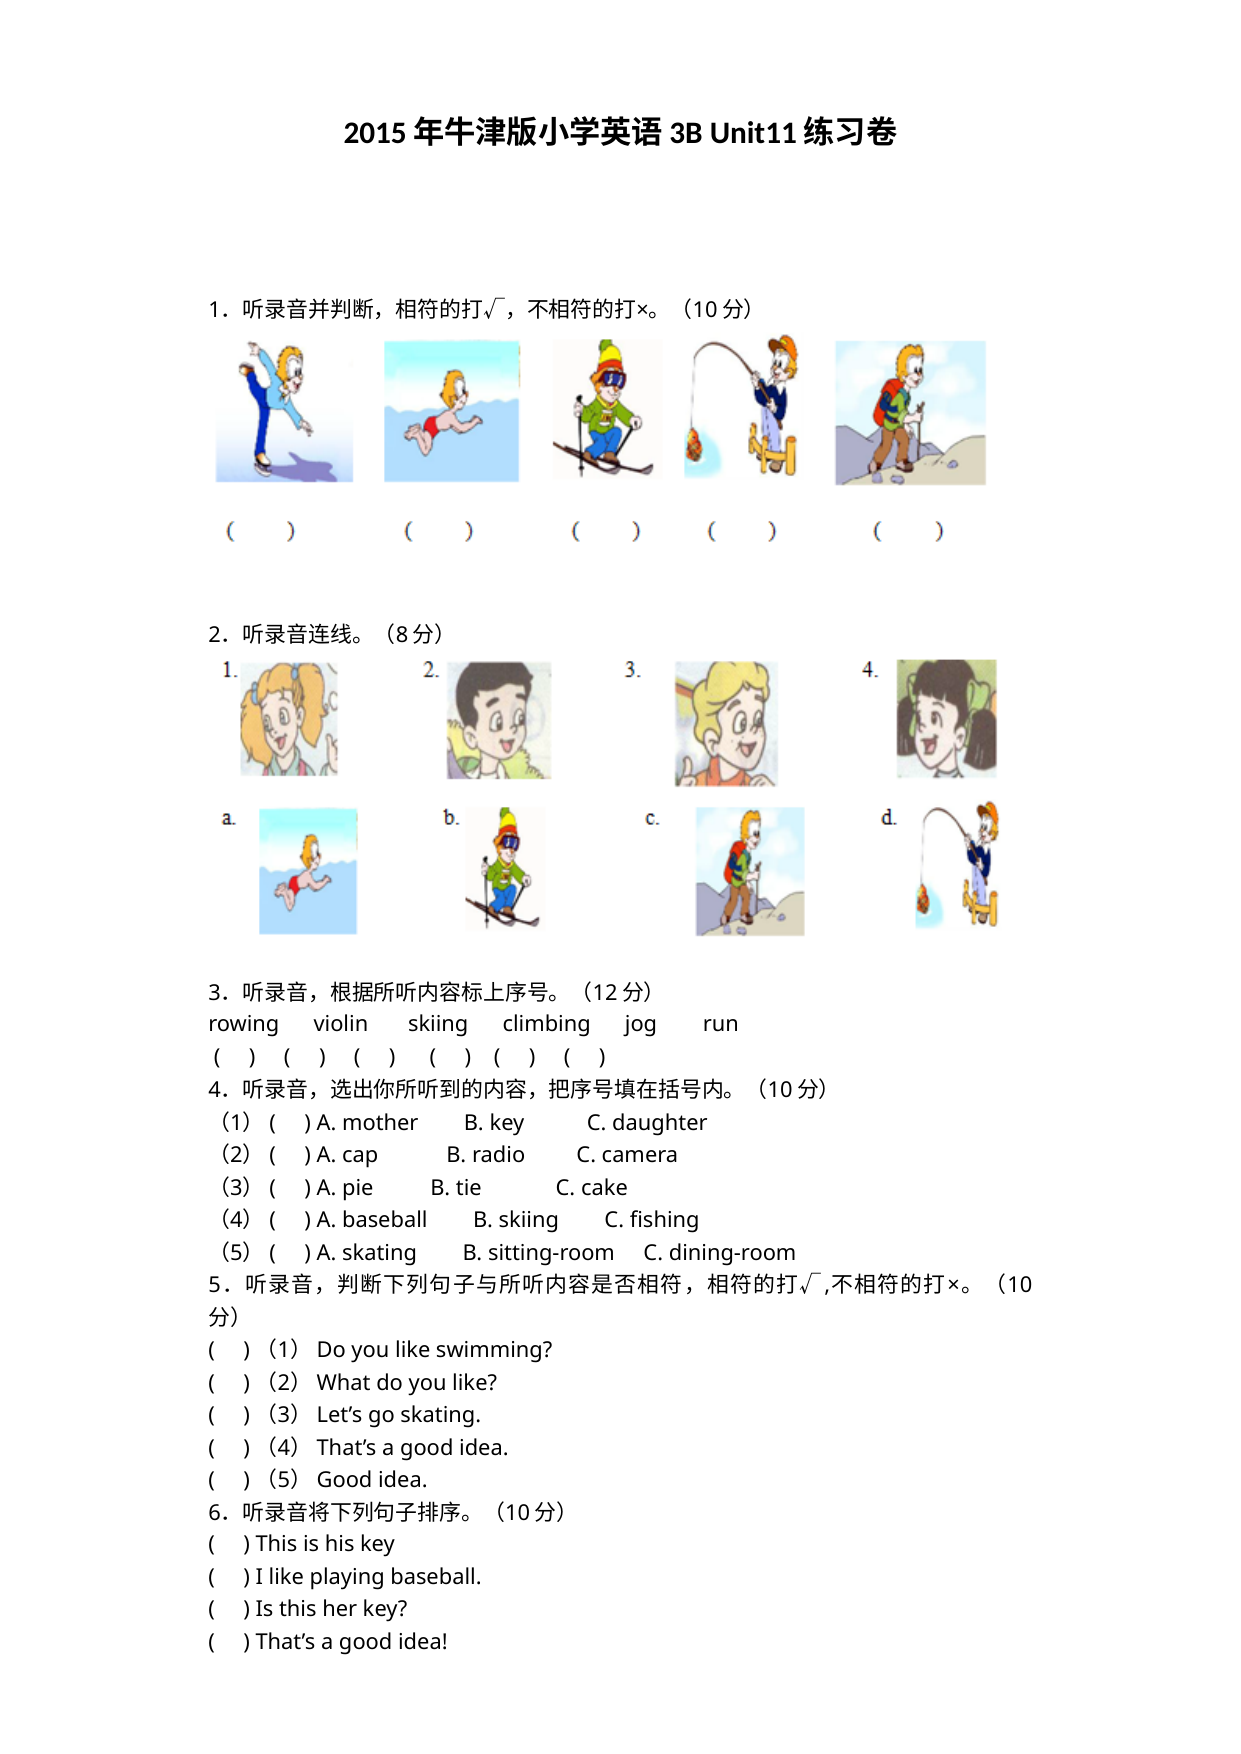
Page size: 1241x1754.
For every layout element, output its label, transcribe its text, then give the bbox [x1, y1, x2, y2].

text rowing violin skiing climbing jog run [208, 1007, 1032, 1039]
text ( ) （3） Let’s go skating. [208, 1397, 1032, 1429]
text ( ) （2） What do you like? [208, 1364, 1032, 1397]
text ( ) （1） Do you like swimming? [208, 1332, 1032, 1364]
picture [208, 324, 1005, 556]
text ( ) I like playing baseball. [208, 1559, 1032, 1592]
text ( ) Is this her key? [208, 1592, 1032, 1624]
text ( ) That’s a good idea! [208, 1624, 1032, 1657]
text ( ) This is his key [208, 1527, 1032, 1559]
text （3） ( ) A. pie B. tie C. cake [208, 1169, 1032, 1202]
text 5．听录音，判断下列句子与所听内容是否相符，相符的打√,不相符的打×。（10分） [208, 1267, 1032, 1332]
text （4） ( ) A. baseball B. skiing C. fishing [208, 1202, 1032, 1234]
text ( ) （5） Good idea. [208, 1462, 1032, 1494]
text ( ) （4） That’s a good idea. [208, 1429, 1032, 1462]
picture [208, 649, 1019, 941]
text 1．听录音并判断，相符的打√，不相符的打×。（10分） [208, 292, 1032, 324]
text 2015年牛津版小学英语3B Unit11练习卷 [208, 97, 1032, 162]
text （5） ( ) A. skating B. sitting-room C. dining-room [208, 1234, 1032, 1267]
text 3．听录音，根据所听内容标上序号。（12分） [208, 974, 1032, 1007]
text 4．听录音，选出你所听到的内容，把序号填在括号内。（10分） [208, 1072, 1032, 1104]
text 2．听录音连线。（8分） [208, 617, 1032, 649]
text ( ) ( ) ( ) ( ) ( ) ( ) [208, 1039, 1032, 1072]
text 6．听录音将下列句子排序。（10分） [208, 1494, 1032, 1527]
text （1） ( ) A. mother B. key C. daughter [208, 1104, 1032, 1137]
text （2） ( ) A. cap B. radio C. camera [208, 1137, 1032, 1169]
